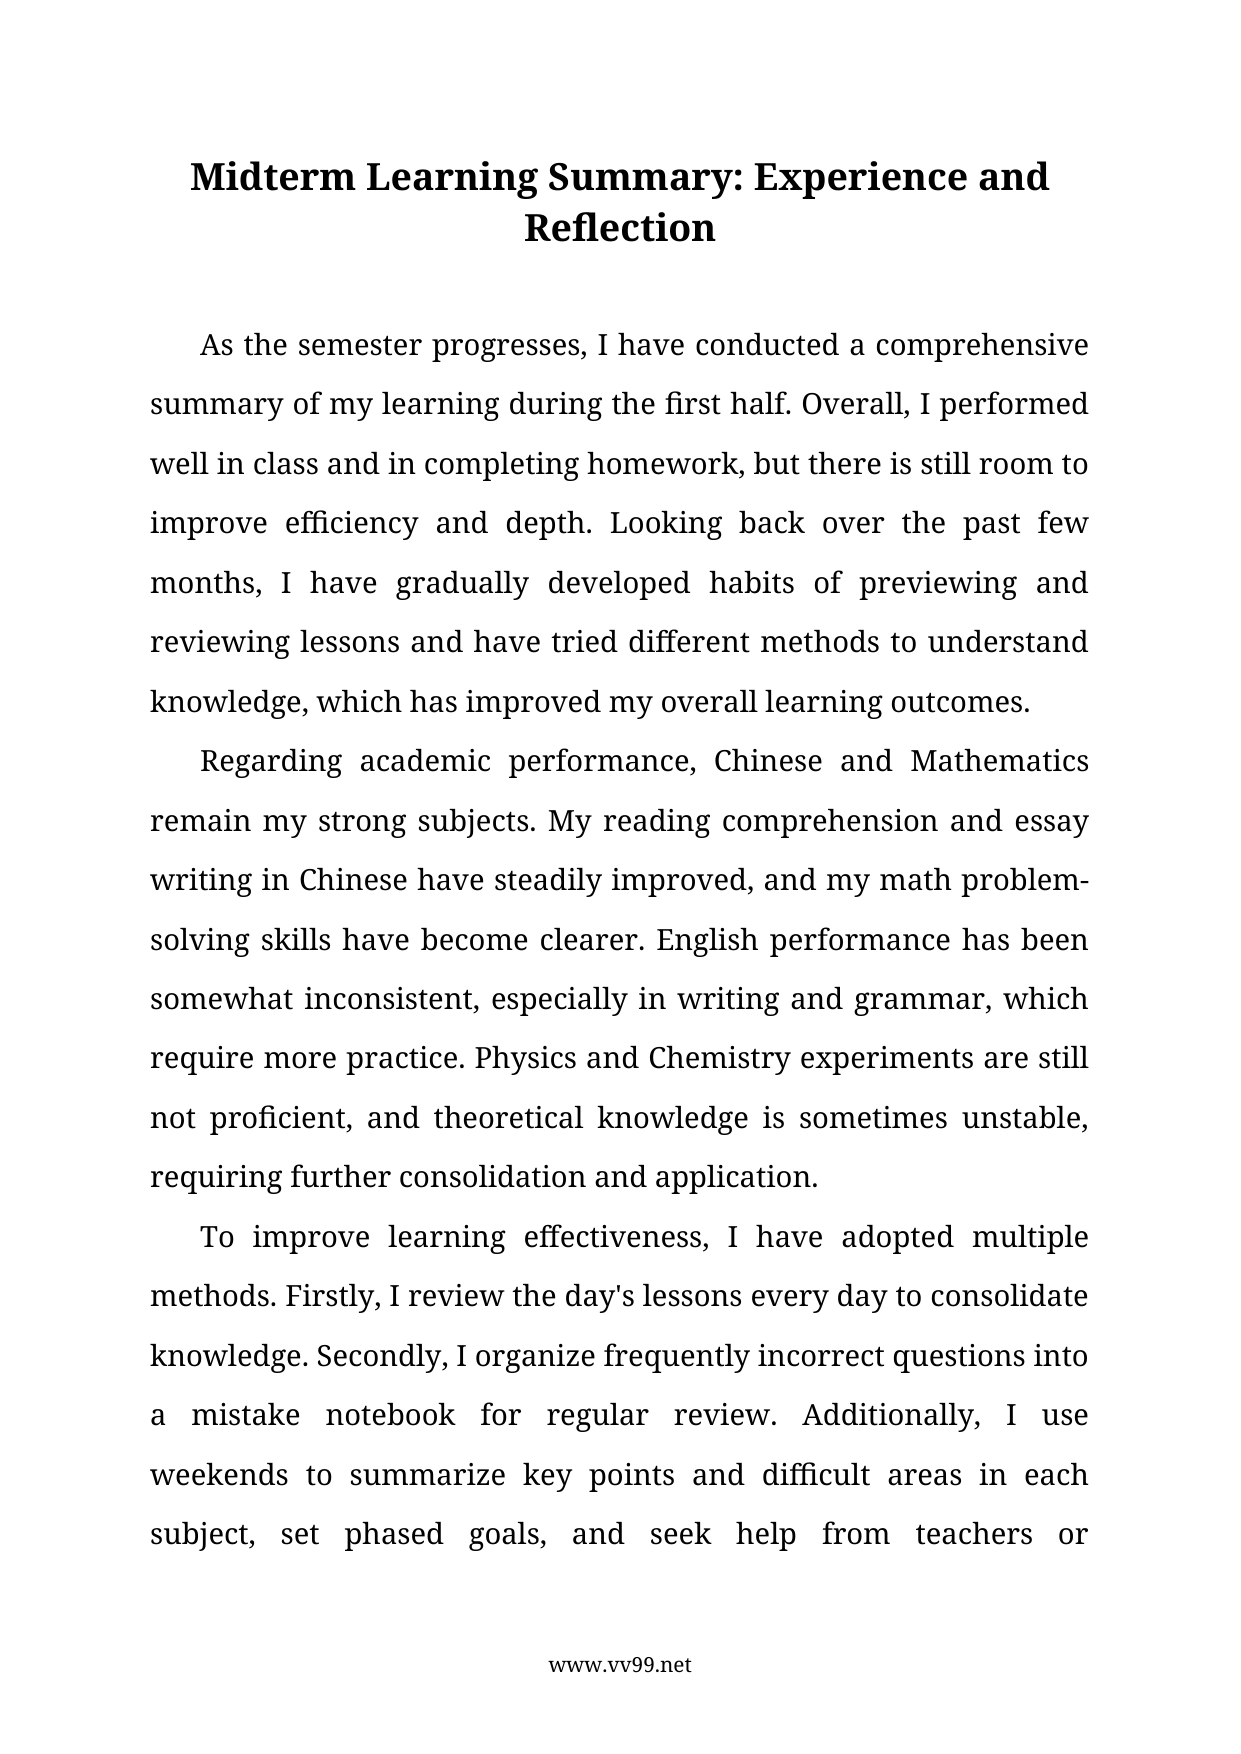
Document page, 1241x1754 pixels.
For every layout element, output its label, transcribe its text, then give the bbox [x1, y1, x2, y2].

text Regarding academic performance, Chinese and Mathematics remain my strong subjects. My reading comprehension and essay writing in Chinese have steadily improved, and my math problem-solving skills have become clearer. English performance has been somewhat inconsistent, especially in writing and grammar, which require more practice. Physics and Chemistry experiments are still not proficient, and theoretical knowledge is sometimes unstable, requiring further consolidation and application. [150, 740, 1090, 1196]
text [150, 1216, 1090, 1553]
subtitle Midterm Learning Summary: Experience and Reflection [150, 150, 1090, 252]
text As the semester progresses, I have conducted a comprehensive summary of my learning during the first half. Overall, I performed well in class and in completing homework, but there is still room to improve efficiency and depth. Looking back over the past few months, I have gradually developed habits of previewing and reviewing lessons and have tried different methods to understand knowledge, which has improved my overall learning outcomes. [150, 324, 1090, 721]
